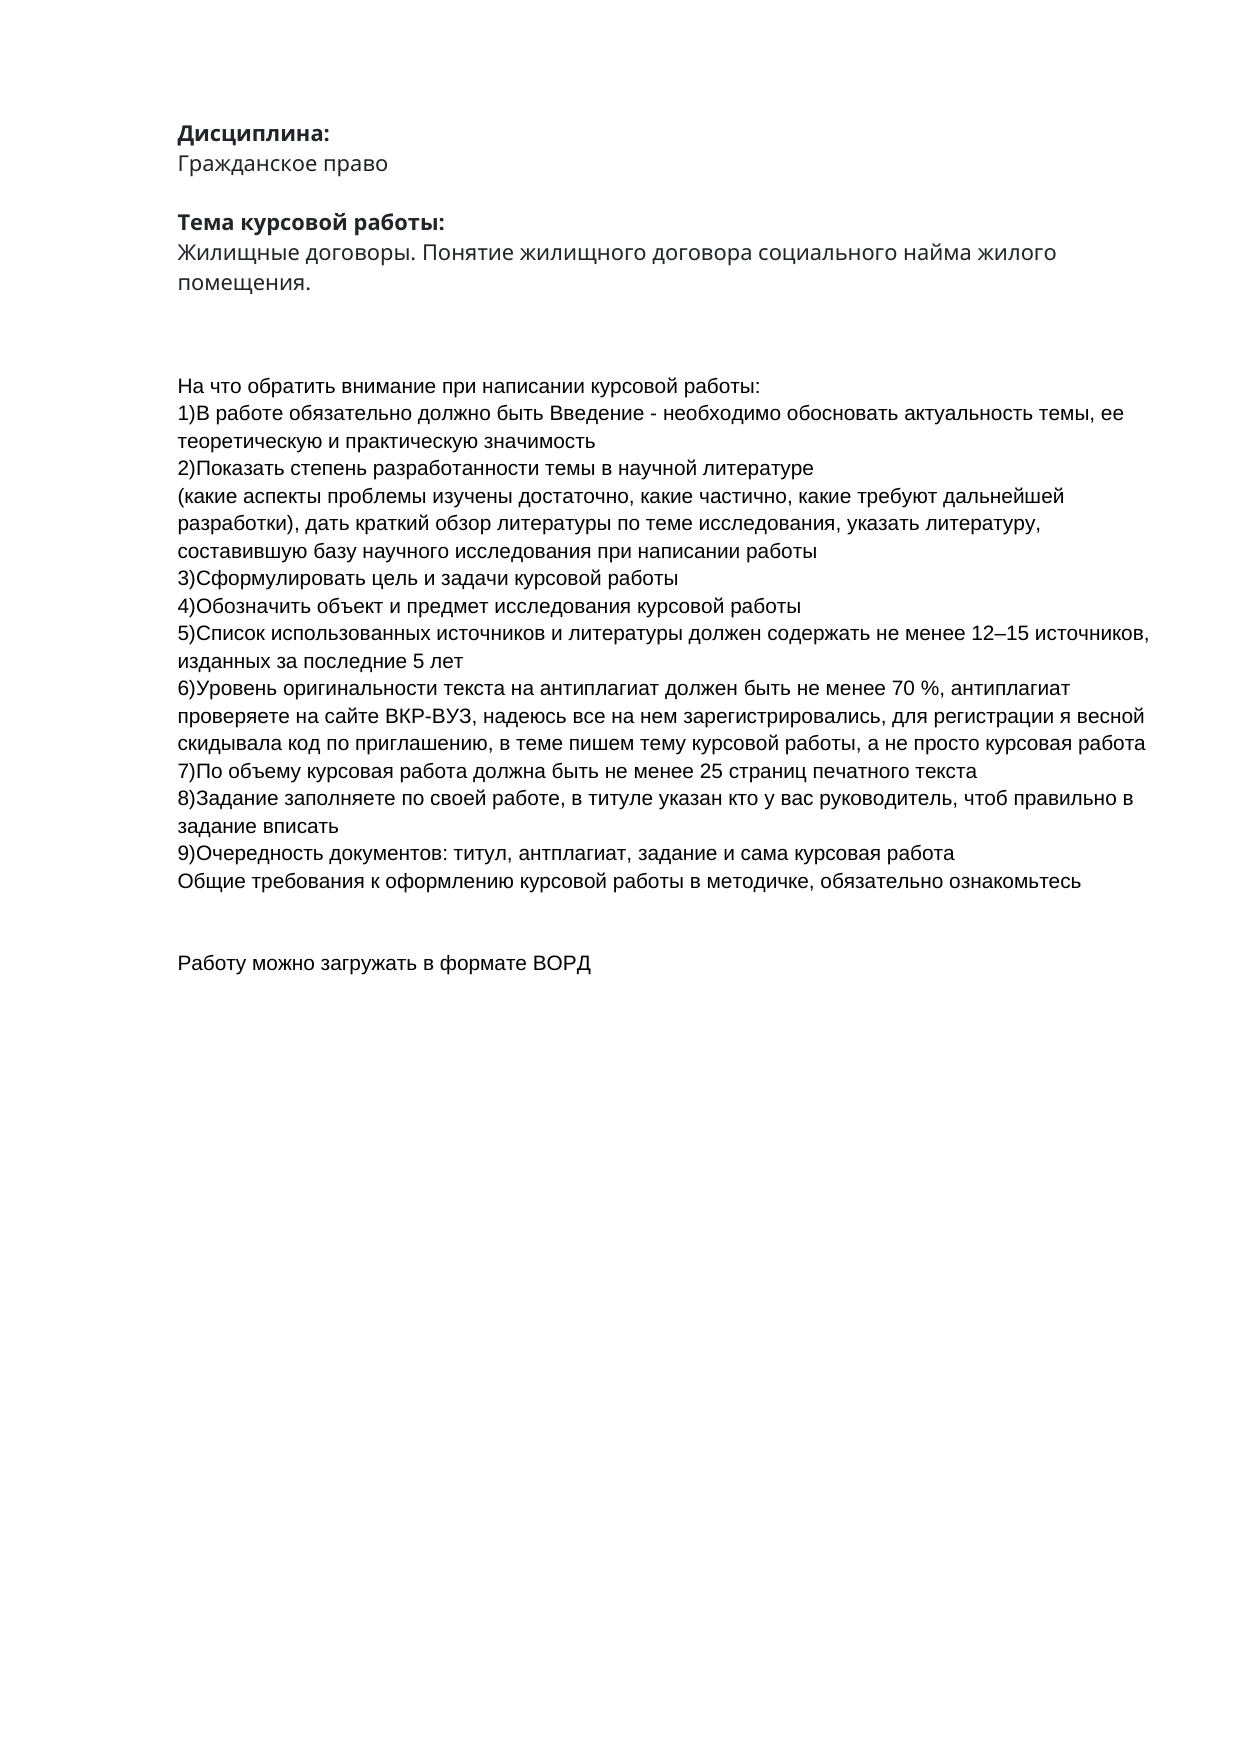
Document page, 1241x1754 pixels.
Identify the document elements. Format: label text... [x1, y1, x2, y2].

text На что обратить внимание при написании курсовой работы: 1)В работе обязательно должно быть Введение - необходимо обосновать актуальность темы, ее теоретическую и практическую значимость 2)Показать степень разработанности темы в научной литературе (какие аспекты проблемы изучены достаточно, какие частично, какие требуют дальнейшей разработки), дать краткий обзор литературы по теме исследования, указать литературу, составившую базу научного исследования при написании работы 3)Сформулировать цель и задачи курсовой работы 4)Обозначить объект и предмет исследования курсовой работы 5)Список использованных источников и литературы должен содержать не менее 12–15 источников, изданных за последние 5 лет 6)Уровень оригинальности текста на антиплагиат должен быть не менее 70 %, антиплагиат проверяете на сайте ВКР-ВУЗ, надеюсь все на нем зарегистрировались, для регистрации я весной скидывала код по приглашению, в теме пишем тему курсовой работы, а не просто курсовая работа 7)По объему курсовая работа должна быть не менее 25 страниц печатного текста 8)Задание заполняете по своей работе, в титуле указан кто у вас руководитель, чтоб правильно в задание вписать 9)Очередность документов: титул, антплагиат, задание и сама курсовая работа Общие требования к оформлению курсовой работы в методичке, обязательно ознакомьтесь Работу можно загружать в формате ВОРД [177, 374, 1152, 975]
text Тема курсовой работы: Жилищные договоры. Понятие жилищного договора социального найма жилого помещения. [177, 207, 1152, 296]
text Дисциплина: Гражданское право [177, 118, 1152, 178]
